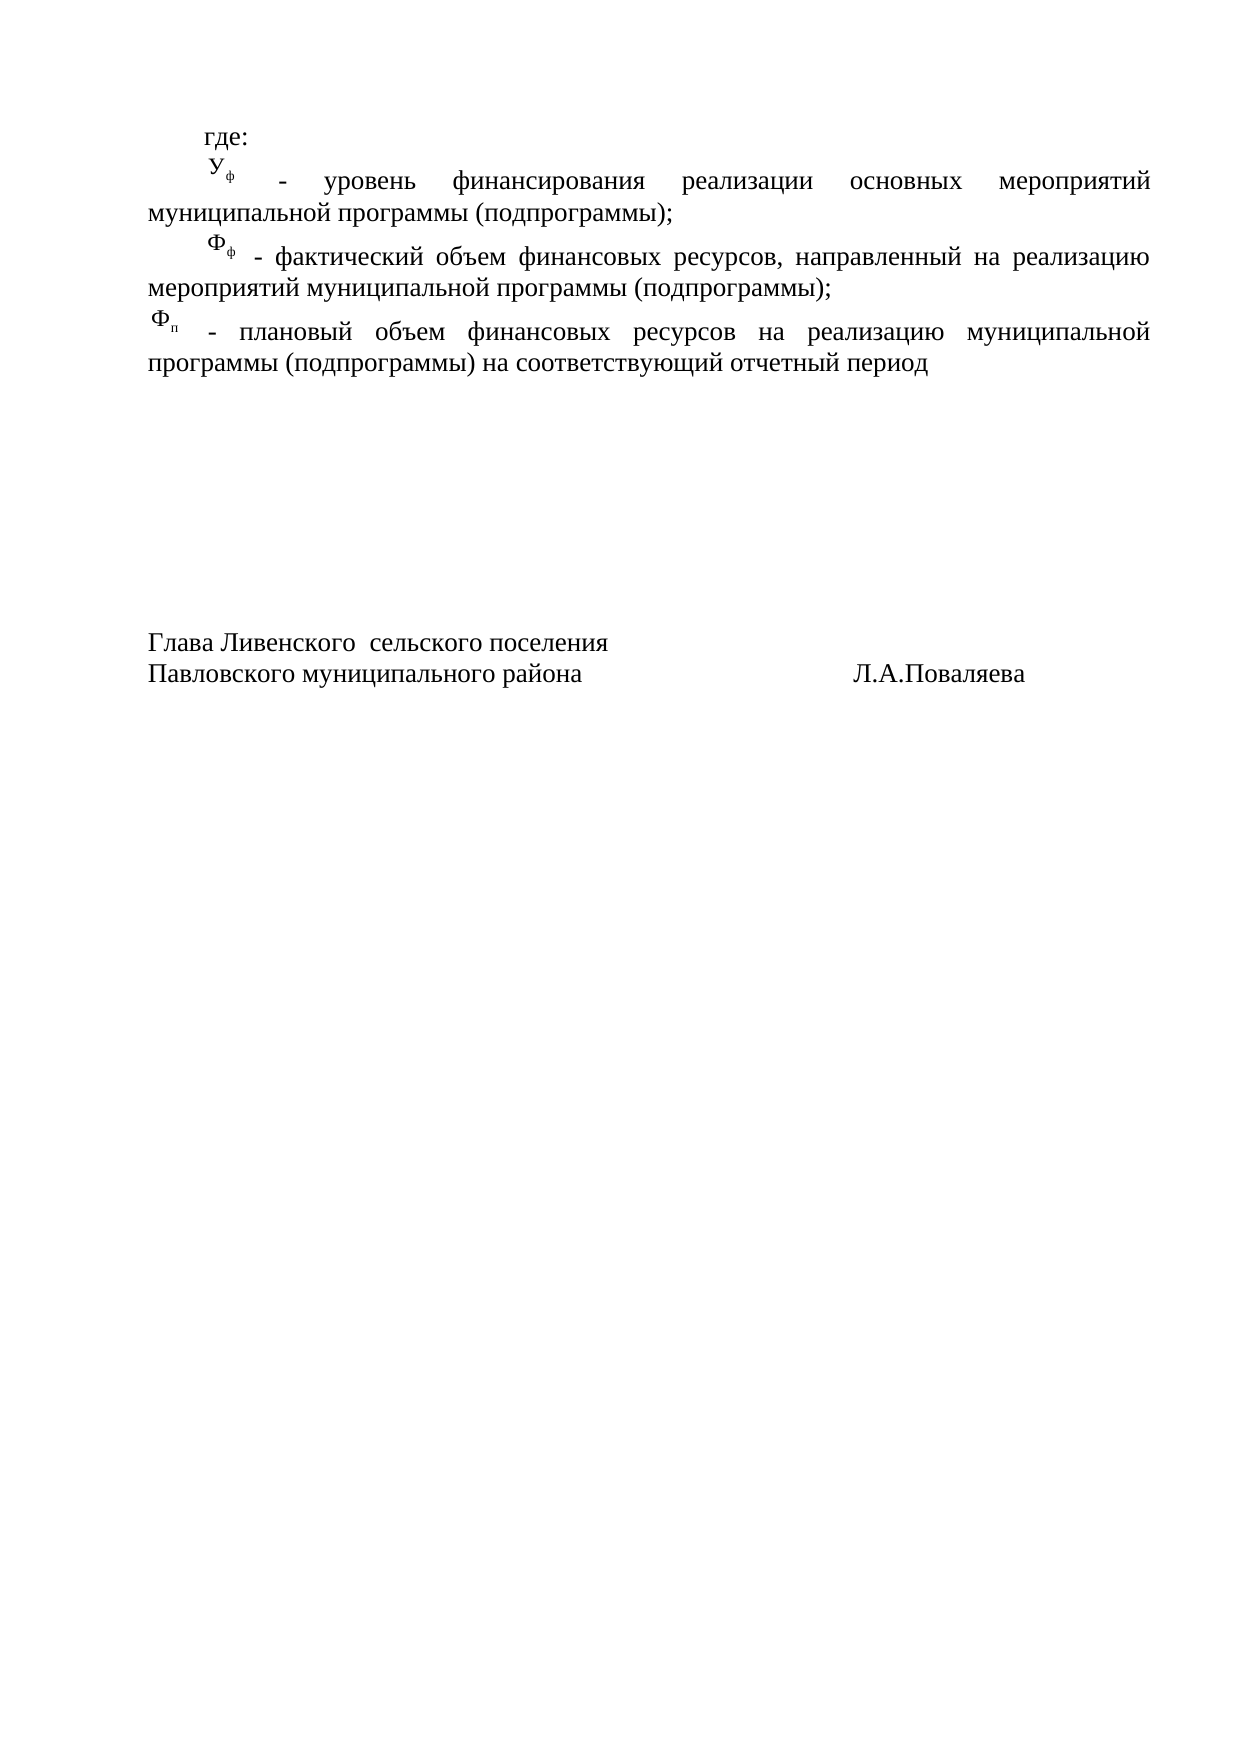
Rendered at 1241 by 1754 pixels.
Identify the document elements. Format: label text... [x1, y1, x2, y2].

text - фактический объем финансовых ресурсов, направленный на реализацию мероприятий муниципальной программы (подпрограммы); [148, 227, 1152, 303]
text Павловского муниципального района Л.А.Поваляева [148, 657, 1146, 689]
text - уровень финансирования реализации основных мероприятий муниципальной программы (подпрограммы); [148, 151, 1152, 227]
text - плановый объем финансовых ресурсов на реализацию муниципальной программы (подпрограммы) на соответствующий отчетный период [148, 303, 1152, 377]
text Глава Ливенского сельского поселения [148, 626, 1146, 657]
text где: [148, 120, 1152, 151]
